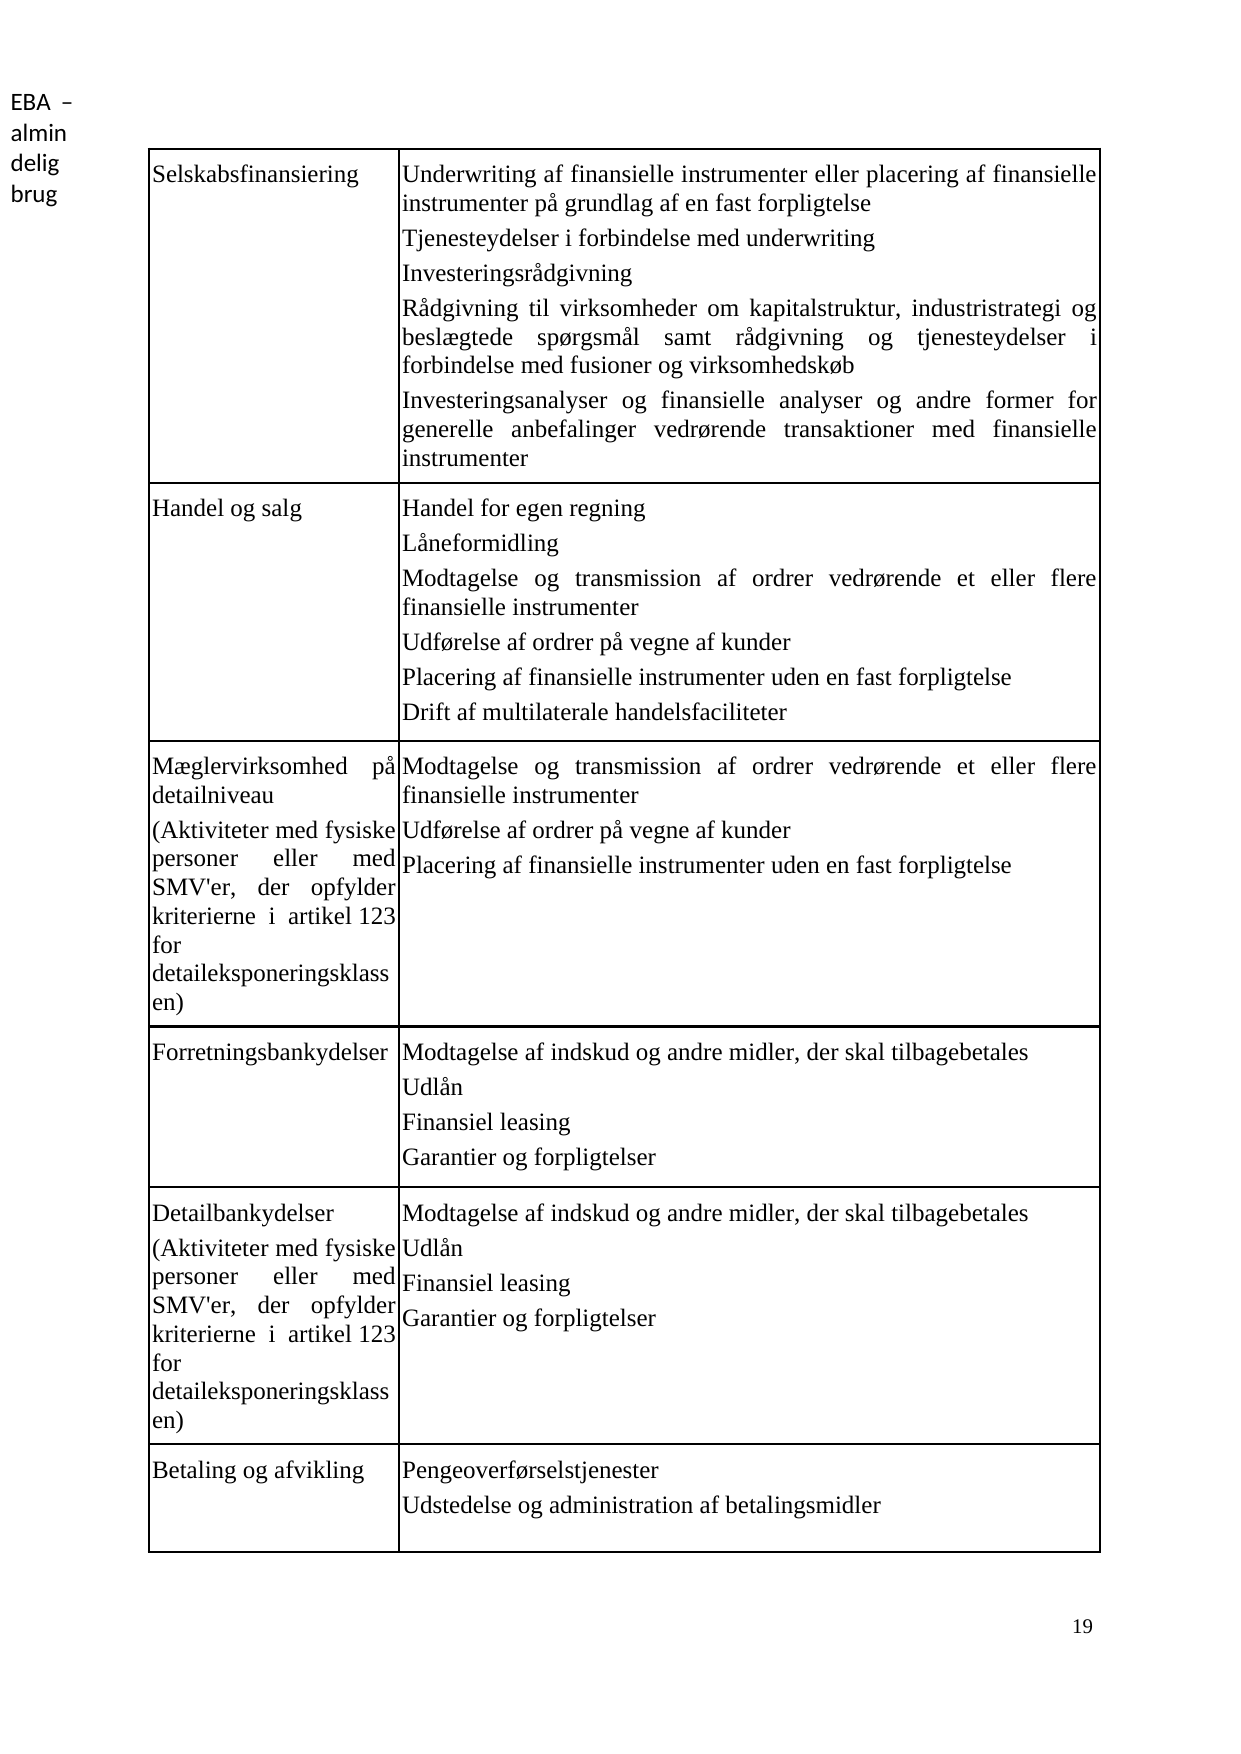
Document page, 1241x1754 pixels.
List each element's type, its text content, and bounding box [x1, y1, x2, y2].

table_cell Underwriting af finansielle instrumenter eller placering af finansielle instrumenter på grundlag af en fast forpligtelse Tjenesteydelser i forbindelse med underwriting Investeringsrådgivning Rådgivning til virksomheder om kapitalstruktur, industristrategi og beslægtede spørgsmål samt rådgivning og tjenesteydelser i forbindelse med fusioner og virksomhedskøb Investeringsanalyser og finansielle analyser og andre former for generelle anbefalinger vedrørende transaktioner med finansielle instrumenter [400, 150, 1099, 482]
table_cell Betaling og afvikling [150, 1445, 398, 1551]
table_cell Forretningsbankydelser [150, 1028, 398, 1186]
table_cell Modtagelse og transmission af ordrer vedrørende et eller flere finansielle instrumenter Udførelse af ordrer på vegne af kunder Placering af finansielle instrumenter uden en fast forpligtelse [400, 742, 1099, 1025]
table_cell Modtagelse af indskud og andre midler, der skal tilbagebetales Udlån Finansiel leasing Garantier og forpligtelser [400, 1188, 1099, 1443]
table_cell Mæglervirksomhed på detailniveau (Aktiviteter med fysiske personer eller med SMV'er, der opfylder kriterierne i artikel 123 for detaileksponeringsklassen) [150, 742, 398, 1025]
table_cell Pengeoverførselstjenester Udstedelse og administration af betalingsmidler [400, 1445, 1099, 1551]
table_cell Handel for egen regning Låneformidling Modtagelse og transmission af ordrer vedrørende et eller flere finansielle instrumenter Udførelse af ordrer på vegne af kunder Placering af finansielle instrumenter uden en fast forpligtelse Drift af multilaterale handelsfaciliteter [400, 484, 1099, 739]
table_cell Handel og salg [150, 484, 398, 739]
table_cell Detailbankydelser (Aktiviteter med fysiske personer eller med SMV'er, der opfylder kriterierne i artikel 123 for detaileksponeringsklassen) [150, 1188, 398, 1443]
table_cell Selskabsfinansiering [150, 150, 398, 482]
table_cell Modtagelse af indskud og andre midler, der skal tilbagebetales Udlån Finansiel leasing Garantier og forpligtelser [400, 1028, 1099, 1186]
